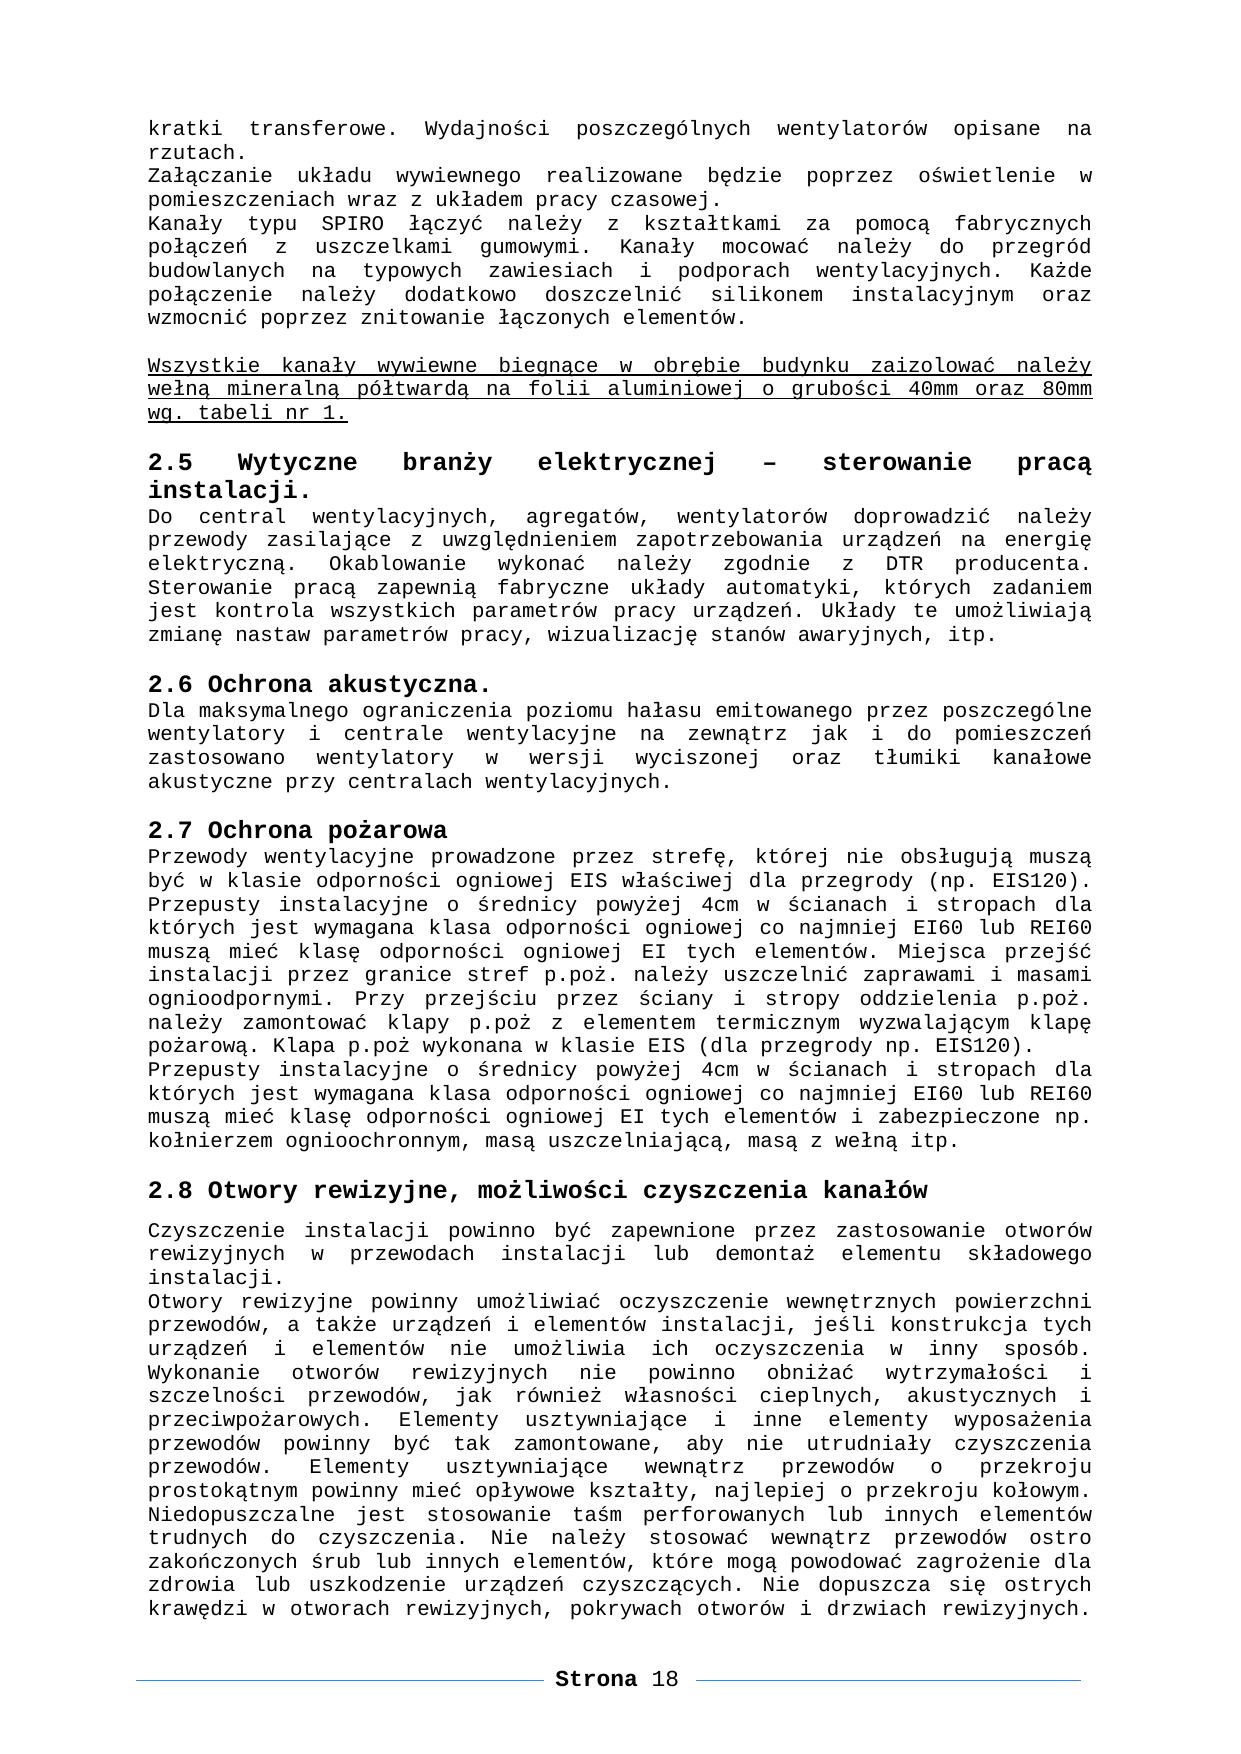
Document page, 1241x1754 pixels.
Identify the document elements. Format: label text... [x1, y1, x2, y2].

text Wszystkie kanały wywiewne biegnące w obrębie budynku zaizolować należy wełną mineralną półtwardą na folii aluminiowej o grubości 40mm oraz 80mm wg. tabeli nr 1. [148, 354, 1092, 374]
text Przepusty instalacyjne o średnicy powyżej 4cm w ścianach i stropach dla których jest wymagana klasa odporności ogniowej co najmniej EI60 lub REI60 muszą mieć klasę odporności ogniowej EI tych elementów i zabezpieczone np. kołnierzem ognioochronnym, masą uszczelniającą, masą z wełną itp. [148, 1059, 1092, 1154]
text 2.8 Otwory rewizyjne, możliwości czyszczenia kanałów [148, 1177, 1092, 1206]
text 2.7 Ochrona pożarowa [148, 818, 1092, 846]
text 2.5 Wytyczne branży elektrycznej – sterowanie pracą instalacji. [148, 449, 1092, 506]
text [148, 118, 1092, 165]
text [148, 1291, 1092, 1622]
text Załączanie układu wywiewnego realizowane będzie poprzez oświetlenie w pomieszczeniach wraz z układem pracy czasowej. [148, 165, 1092, 213]
text Kanały typu SPIRO łączyć należy z kształtkami za pomocą fabrycznych połączeń z uszczelkami gumowymi. Kanały mocować należy do przegród budowlanych na typowych zawiesiach i podporach wentylacyjnych. Każde połączenie należy dodatkowo doszczelnić silikonem instalacyjnym oraz wzmocnić poprzez znitowanie łączonych elementów. [148, 213, 1092, 331]
text Dla maksymalnego ograniczenia poziomu hałasu emitowanego przez poszczególne wentylatory i centrale wentylacyjne na zewnątrz jak i do pomieszczeń zastosowano wentylatory w wersji wyciszonej oraz tłumiki kanałowe akustyczne przy centralach wentylacyjnych. [148, 700, 1092, 794]
text Wszystkie kanały wywiewne biegnące w obrębie budynku zaizolować należy wełną mineralną półtwardą na folii aluminiowej o grubości 40mm oraz 80mm wg. tabeli nr 1. [148, 399, 1092, 426]
text Wszystkie kanały wywiewne biegnące w obrębie budynku zaizolować należy wełną mineralną półtwardą na folii aluminiowej o grubości 40mm oraz 80mm wg. tabeli nr 1. [148, 376, 1092, 398]
text Przewody wentylacyjne prowadzone przez strefę, której nie obsługują muszą być w klasie odporności ogniowej EIS właściwej dla przegrody (np. EIS120). Przepusty instalacyjne o średnicy powyżej 4cm w ścianach i stropach dla których jest wymagana klasa odporności ogniowej co najmniej EI60 lub REI60 muszą mieć klasę odporności ogniowej EI tych elementów. Miejsca przejść instalacji przez granice stref p.poż. należy uszczelnić zaprawami i masami ognioodpornymi. Przy przejściu przez ściany i stropy oddzielenia p.poż. należy zamontować klapy p.poż z elementem termicznym wyzwalającym klapę pożarową. Klapa p.poż wykonana w klasie EIS (dla przegrody np. EIS120). [148, 846, 1092, 1059]
text 2.6 Ochrona akustyczna. [148, 671, 1092, 700]
text Czyszczenie instalacji powinno być zapewnione przez zastosowanie otworów rewizyjnych w przewodach instalacji lub demontaż elementu składowego instalacji. [148, 1220, 1092, 1291]
text Do central wentylacyjnych, agregatów, wentylatorów doprowadzić należy przewody zasilające z uwzględnieniem zapotrzebowania urządzeń na energię elektryczną. Okablowanie wykonać należy zgodnie z DTR producenta. Sterowanie pracą zapewnią fabryczne układy automatyki, których zadaniem jest kontrola wszystkich parametrów pracy urządzeń. Układy te umożliwiają zmianę nastaw parametrów pracy, wizualizację stanów awaryjnych, itp. [148, 506, 1092, 648]
